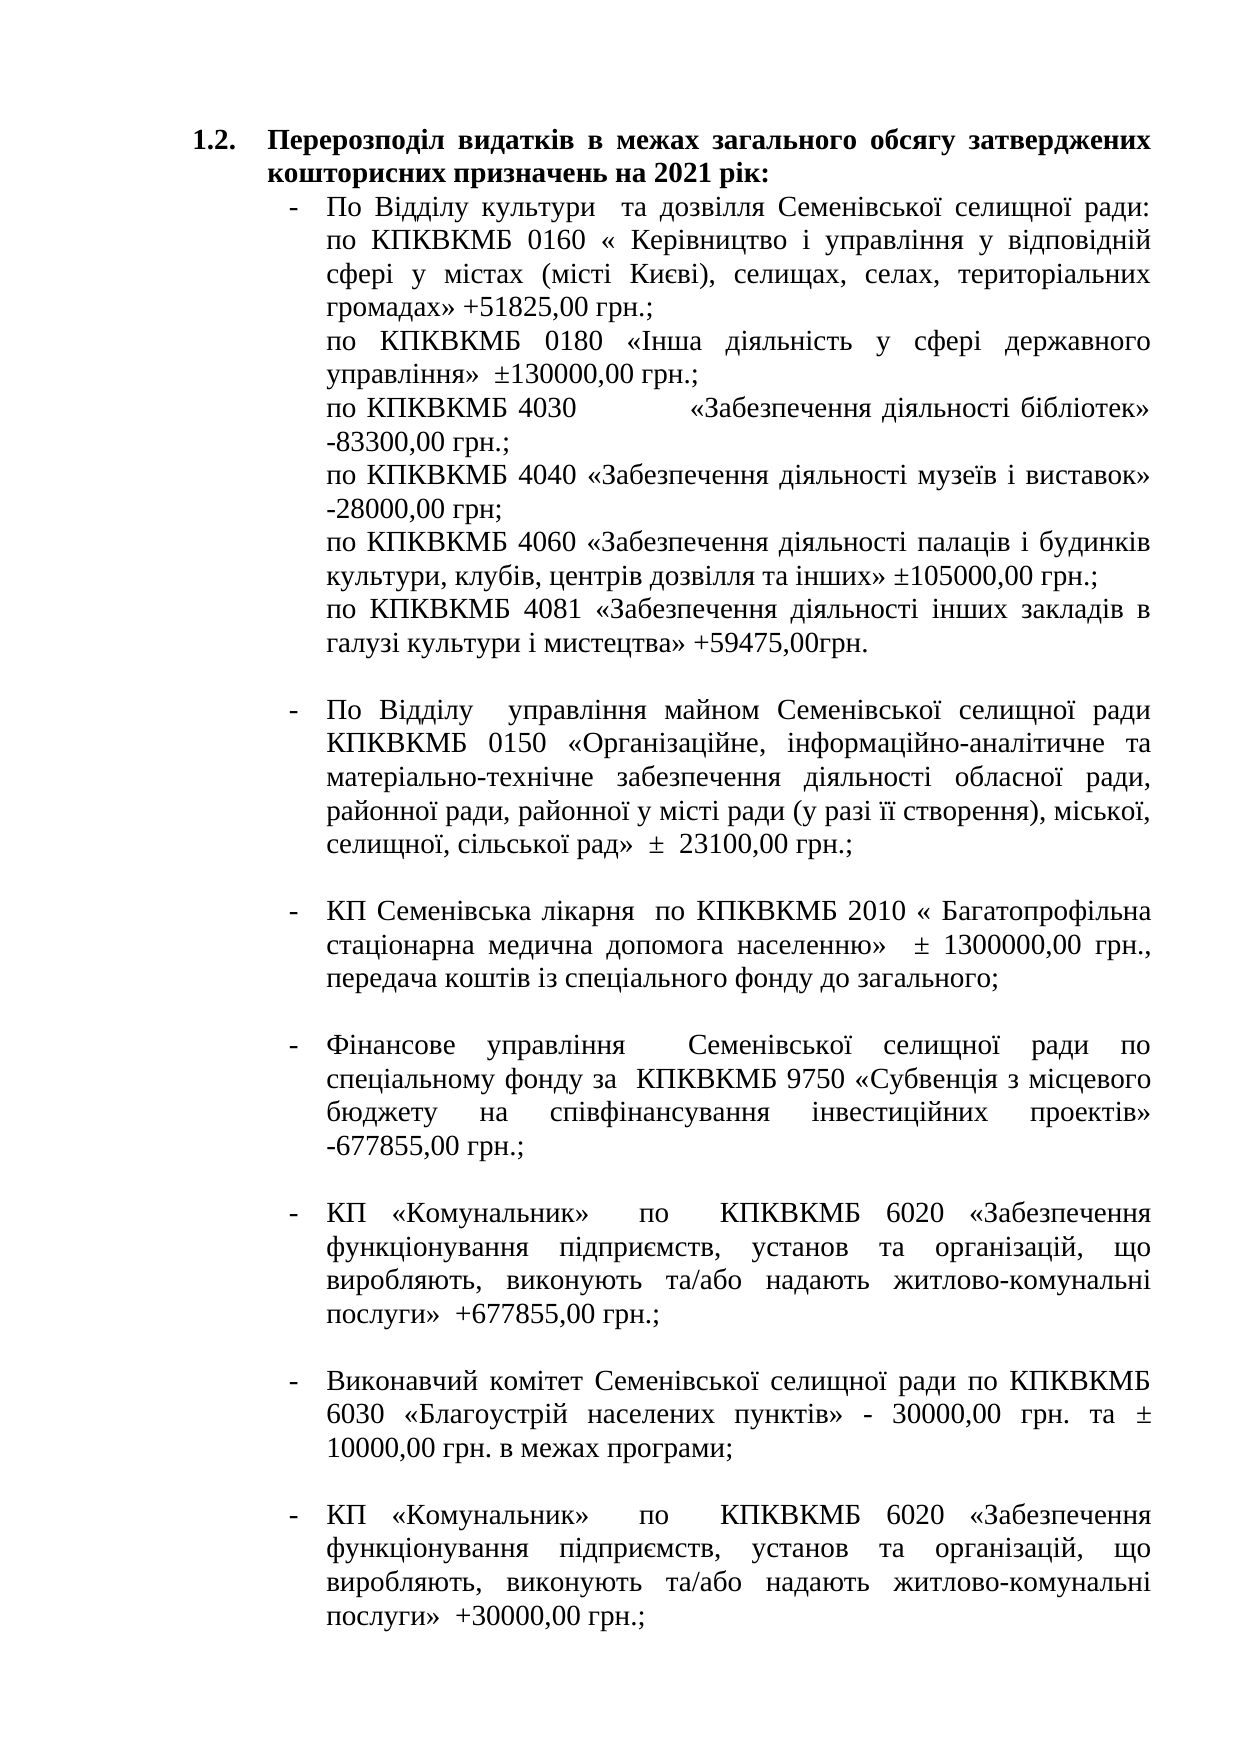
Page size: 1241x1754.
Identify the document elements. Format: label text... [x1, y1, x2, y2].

list по КПКВКМБ 4030 «Забезпечення діяльності бібліотек» -83300,00 грн.; [326, 390, 1152, 457]
list по КПКВКМБ 4081 «Забезпечення діяльності інших закладів в галузі культури і мистецтва» +59475,00грн. [326, 591, 1152, 658]
list КП «Комунальник» по КПКВКМБ 6020 «Забезпечення функціонування підприємств, установ та організацій, що виробляють, виконують та/або надають житлово-комунальні послуги» +30000,00 грн.; [288, 1497, 1152, 1631]
list По Відділу управління майном Семенівської селищної ради КПКВКМБ 0150 «Організаційне, інформаційно-аналітичне та матеріально-технічне забезпечення діяльності обласної ради, районної ради, районної у місті ради (у разі її створення), міської, селищної, сільської рад» ± 23100,00 грн.; [288, 692, 1152, 860]
list по КПКВКМБ 4060 «Забезпечення діяльності палаців і будинків культури, клубів, центрів дозвілля та інших» ±105000,00 грн.; [326, 524, 1152, 591]
list Фінансове управління Семенівської селищної ради по спеціальному фонду за КПКВКМБ 9750 «Субвенція з місцевого бюджету на співфінансування інвестиційних проектів» -677855,00 грн.; [288, 1027, 1152, 1162]
list Перерозподіл видатків в межах загального обсягу затверджених кошторисних призначень на 2021 рік: [192, 122, 1152, 189]
list Виконавчий комітет Семенівської селищної ради по КПКВКМБ 6030 «Благоустрій населених пунктів» - 30000,00 грн. та ± 10000,00 грн. в межах програми; [288, 1363, 1152, 1463]
list по КПКВКМБ 4040 «Забезпечення діяльності музеїв і виставок» -28000,00 грн; [326, 457, 1152, 524]
list КП Семенівська лікарня по КПКВКМБ 2010 « Багатопрофільна стаціонарна медична допомога населенню» ± 1300000,00 грн., передача коштів із спеціального фонду до загального; [288, 893, 1152, 994]
list По Відділу культури та дозвілля Семенівської селищної ради: по КПКВКМБ 0160 « Керівництво і управління у відповідній сфері у містах (місті Києві), селищах, селах, територіальних громадах» +51825,00 грн.; [288, 189, 1152, 323]
list по КПКВКМБ 0180 «Інша діяльність у сфері державного управління» ±130000,00 грн.; [326, 323, 1152, 390]
list КП «Комунальник» по КПКВКМБ 6020 «Забезпечення функціонування підприємств, установ та організацій, що виробляють, виконують та/або надають житлово-комунальні послуги» +677855,00 грн.; [288, 1195, 1152, 1329]
